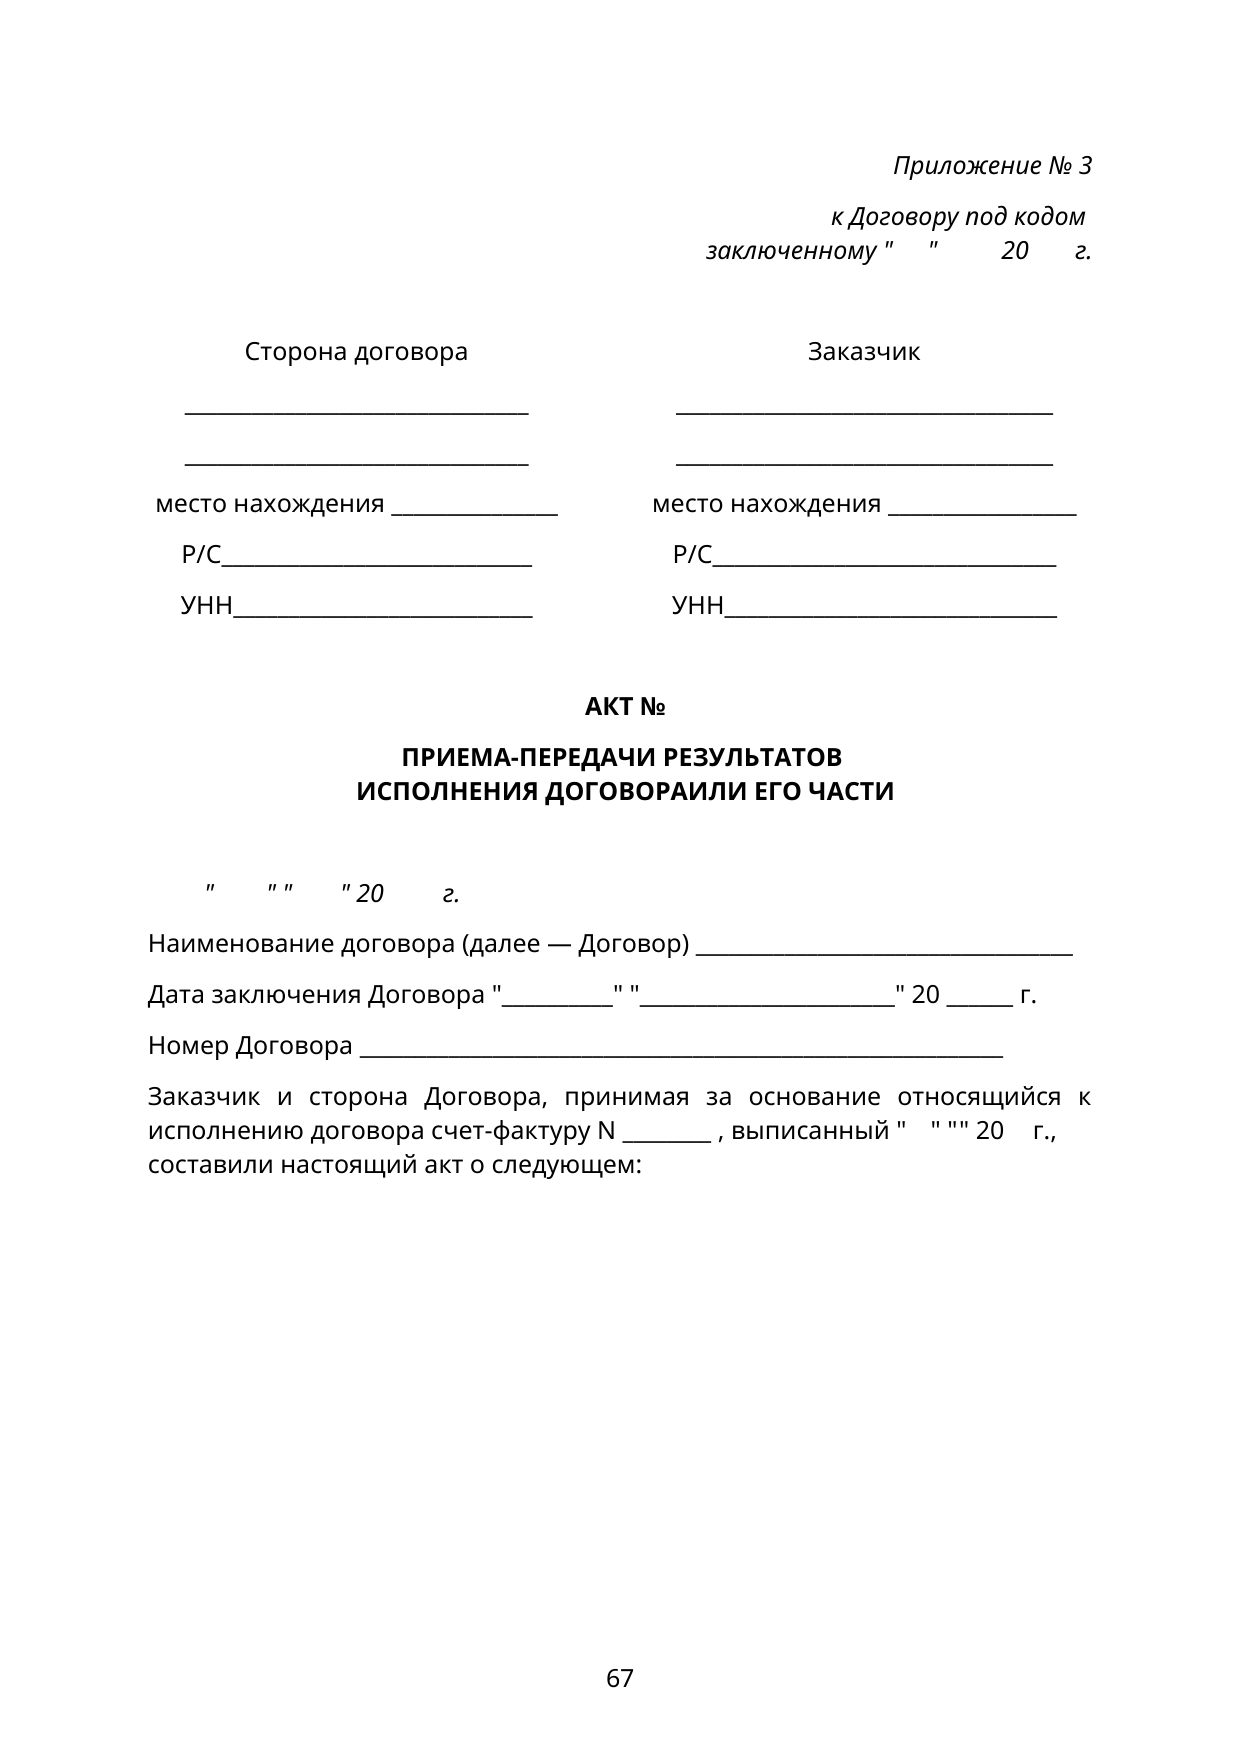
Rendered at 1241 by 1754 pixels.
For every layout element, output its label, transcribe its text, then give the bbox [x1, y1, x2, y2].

text Наименование договора (далее — Договор) __________________________________ [148, 926, 1092, 960]
text Приложение № 3 [148, 148, 1092, 182]
text АКТ № [207, 689, 1044, 723]
text к Договору под кодом заключенному " " 20 г. [148, 198, 1092, 267]
text Дата заключения Договора "__________" "_______________________" 20 ______ г. [148, 977, 1092, 1011]
table_header Заказчик __________________________________ __________________________________ место нахождения _________________ Р/С_______________________________ УНН______________________________ [601, 334, 1128, 638]
text Номер Договора __________________________________________________________ [148, 1027, 1092, 1062]
table_header Сторона договора _______________________________ _______________________________ место нахождения _______________ Р/С____________________________ УНН___________________________ [112, 334, 601, 638]
text ПРИЕМА-ПЕРЕДАЧИ РЕЗУЛЬТАТОВ ИСПОЛНЕНИЯ ДОГОВОРАИЛИ ЕГО ЧАСТИ [207, 740, 1044, 808]
text " " " " 20 г. [148, 875, 1092, 909]
text Заказчик и сторона Договора, принимая за основание относящийся к исполнению договора счет-фактуру N ________ , выписанный " " " " 20 г., составили настоящий акт о следующем: [148, 1078, 1092, 1180]
